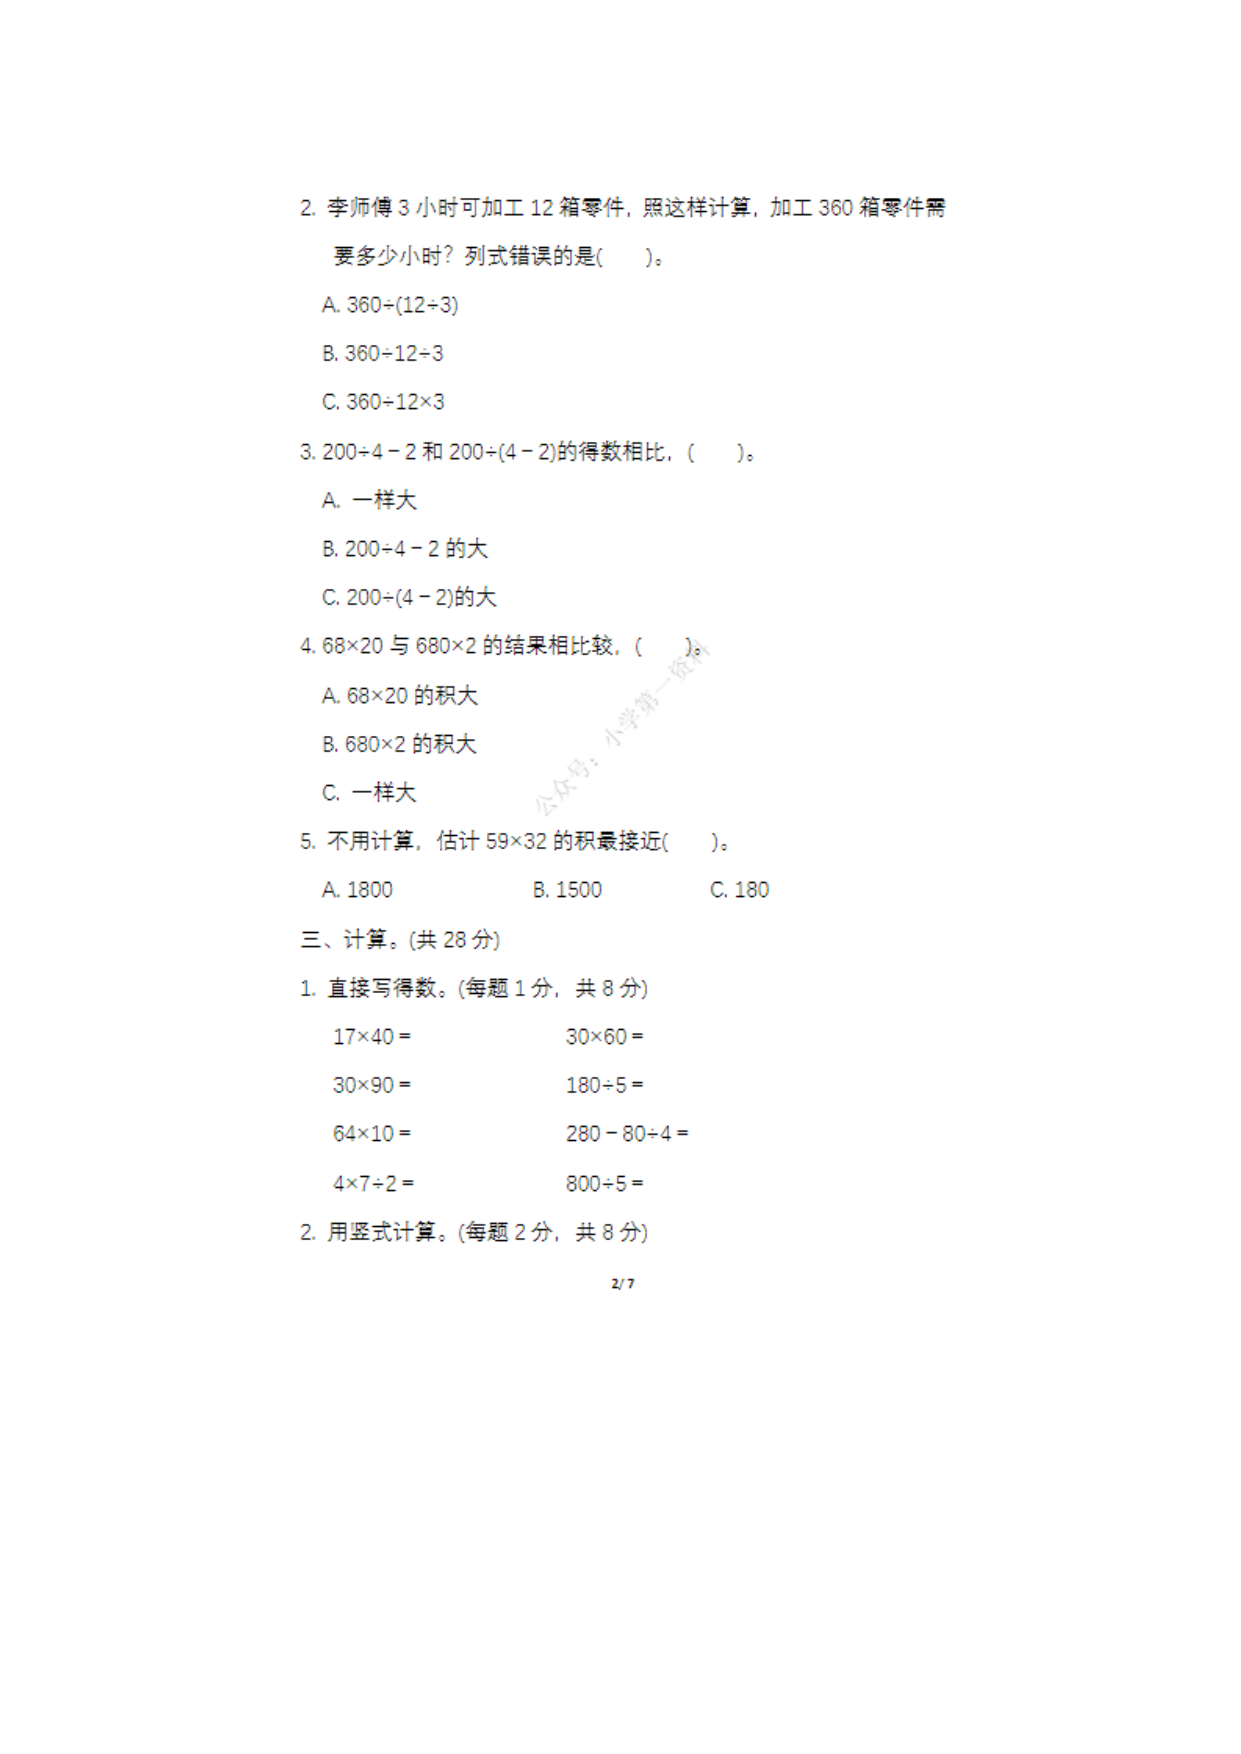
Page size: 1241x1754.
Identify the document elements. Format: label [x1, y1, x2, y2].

picture [245, 162, 995, 1348]
